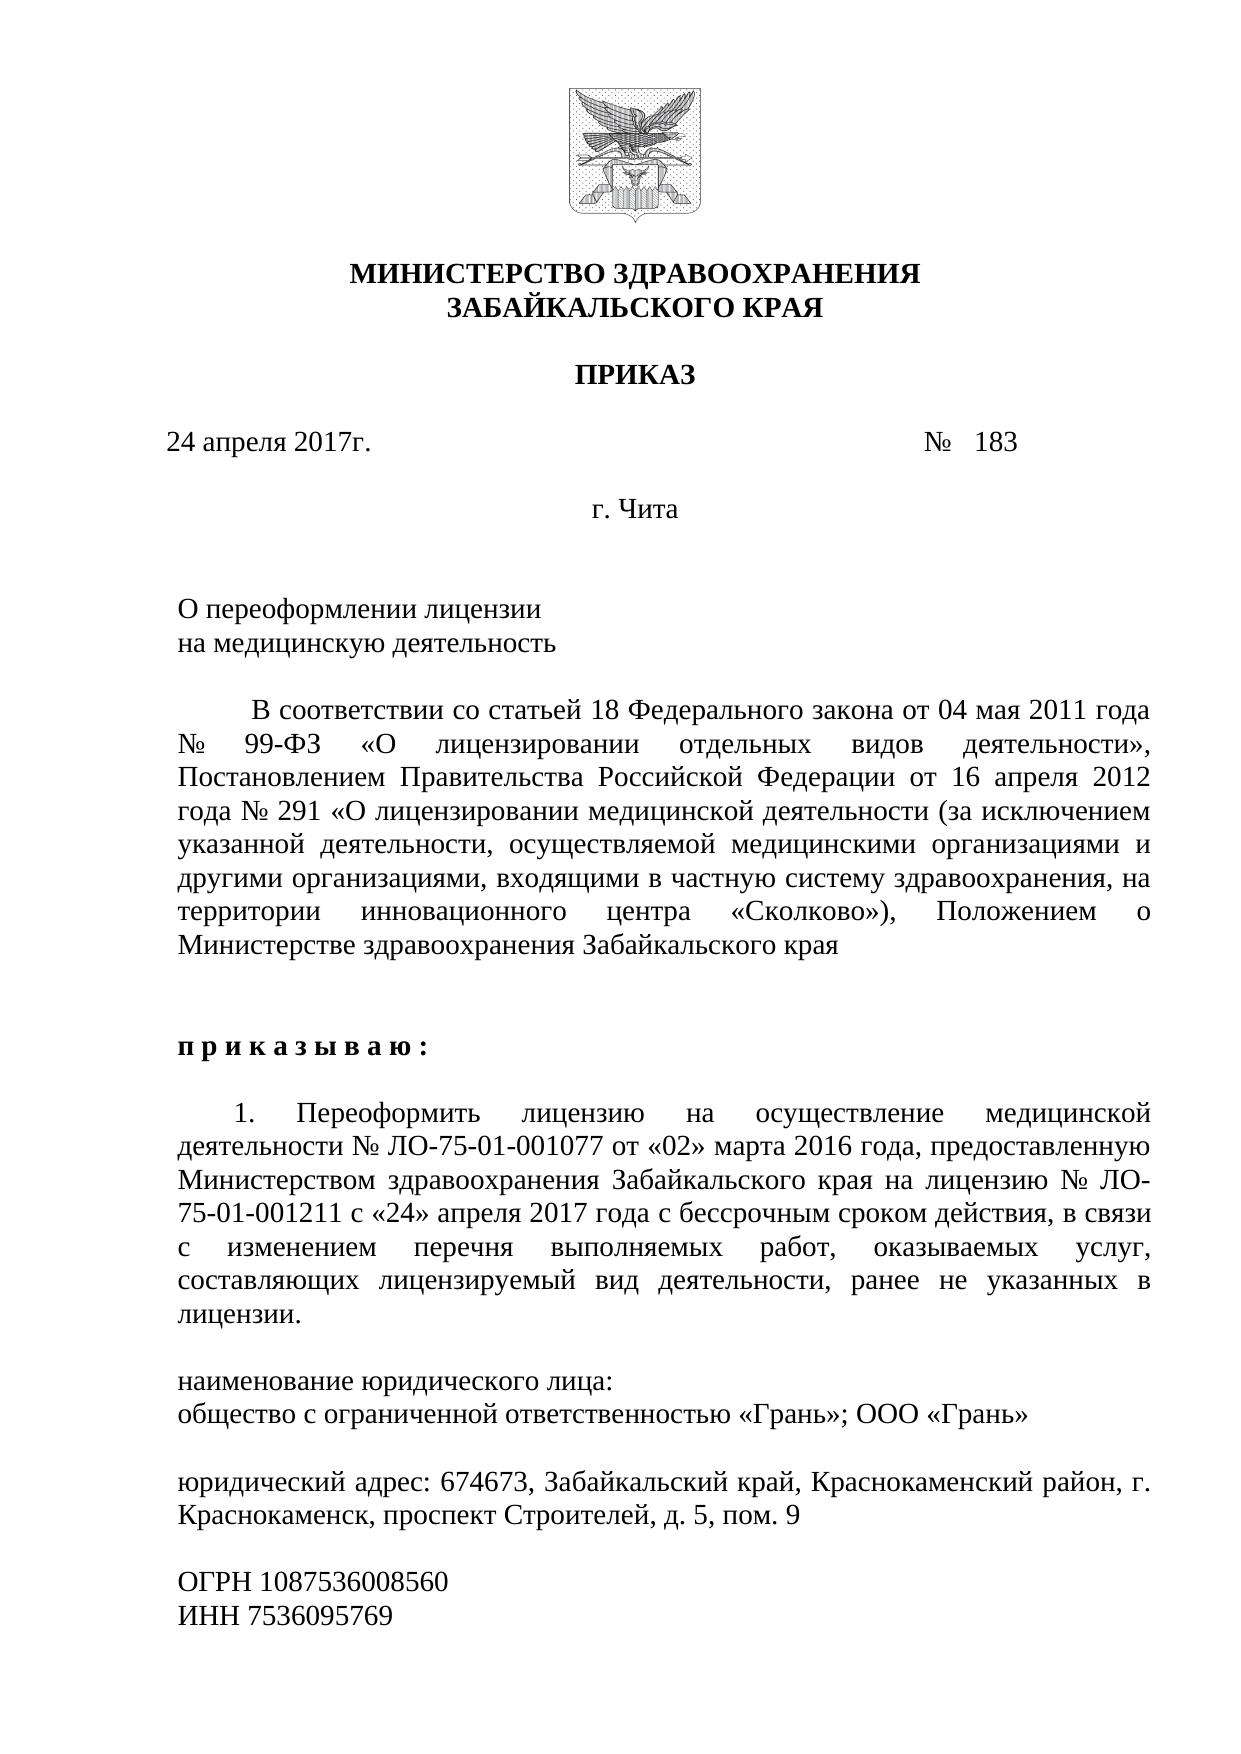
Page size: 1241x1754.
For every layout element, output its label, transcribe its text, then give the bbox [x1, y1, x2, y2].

table_header 183 [963, 424, 1152, 491]
text ИНН 7536095769 [177, 1598, 1152, 1631]
text О переоформлении лицензии [177, 592, 1152, 625]
text общество с ограниченной ответственностью «Грань»; ООО «Грань» [177, 1397, 1152, 1430]
text ПРИКАЗ [118, 357, 1152, 390]
text МИНИСТеРство здравоохранения [118, 256, 1152, 290]
text ЗАБАЙКАЛЬСКОГО КРАЯ [118, 290, 1152, 323]
text на медицинскую деятельность [177, 625, 1152, 659]
text п р и к а з ы в а ю : [177, 1028, 1142, 1061]
table_header 24 апреля 2017г. [155, 424, 408, 491]
text г. Чита [118, 491, 1152, 524]
text В соответствии со статьей 18 Федерального закона от 04 мая 2011 года № 99-ФЗ «О лицензировании отдельных видов деятельности», Постановлением Правительства Российской Федерации от 16 апреля 2012 года № 291 «О лицензировании медицинской деятельности (за исключением указанной деятельности, осуществляемой медицинскими организациями и другими организациями, входящими в частную систему здравоохранения, на территории инновационного центра «Сколково»), Положением о Министерстве здравоохранения Забайкальского края [177, 692, 1152, 961]
text юридический адрес: 674673, Забайкальский край, Краснокаменский район, г. Краснокаменск, проспект Строителей, д. 5, пом. 9 [177, 1464, 1152, 1531]
text 1. Переоформить лицензию на осуществление медицинской деятельности № ЛО-75-01-001077 от «02» марта 2016 года, предоставленную Министерством здравоохранения Забайкальского края на лицензию № ЛО-75-01-001211 с «24» апреля 2017 года с бессрочным сроком действия, в связи с изменением перечня выполняемых работ, оказываемых услуг, составляющих лицензируемый вид деятельности, ранее не указанных в лицензии. [177, 1095, 1152, 1329]
text ОГРН 1087536008560 [177, 1564, 1152, 1598]
table_header № [408, 424, 963, 491]
text наименование юридического лица: [177, 1363, 1152, 1397]
